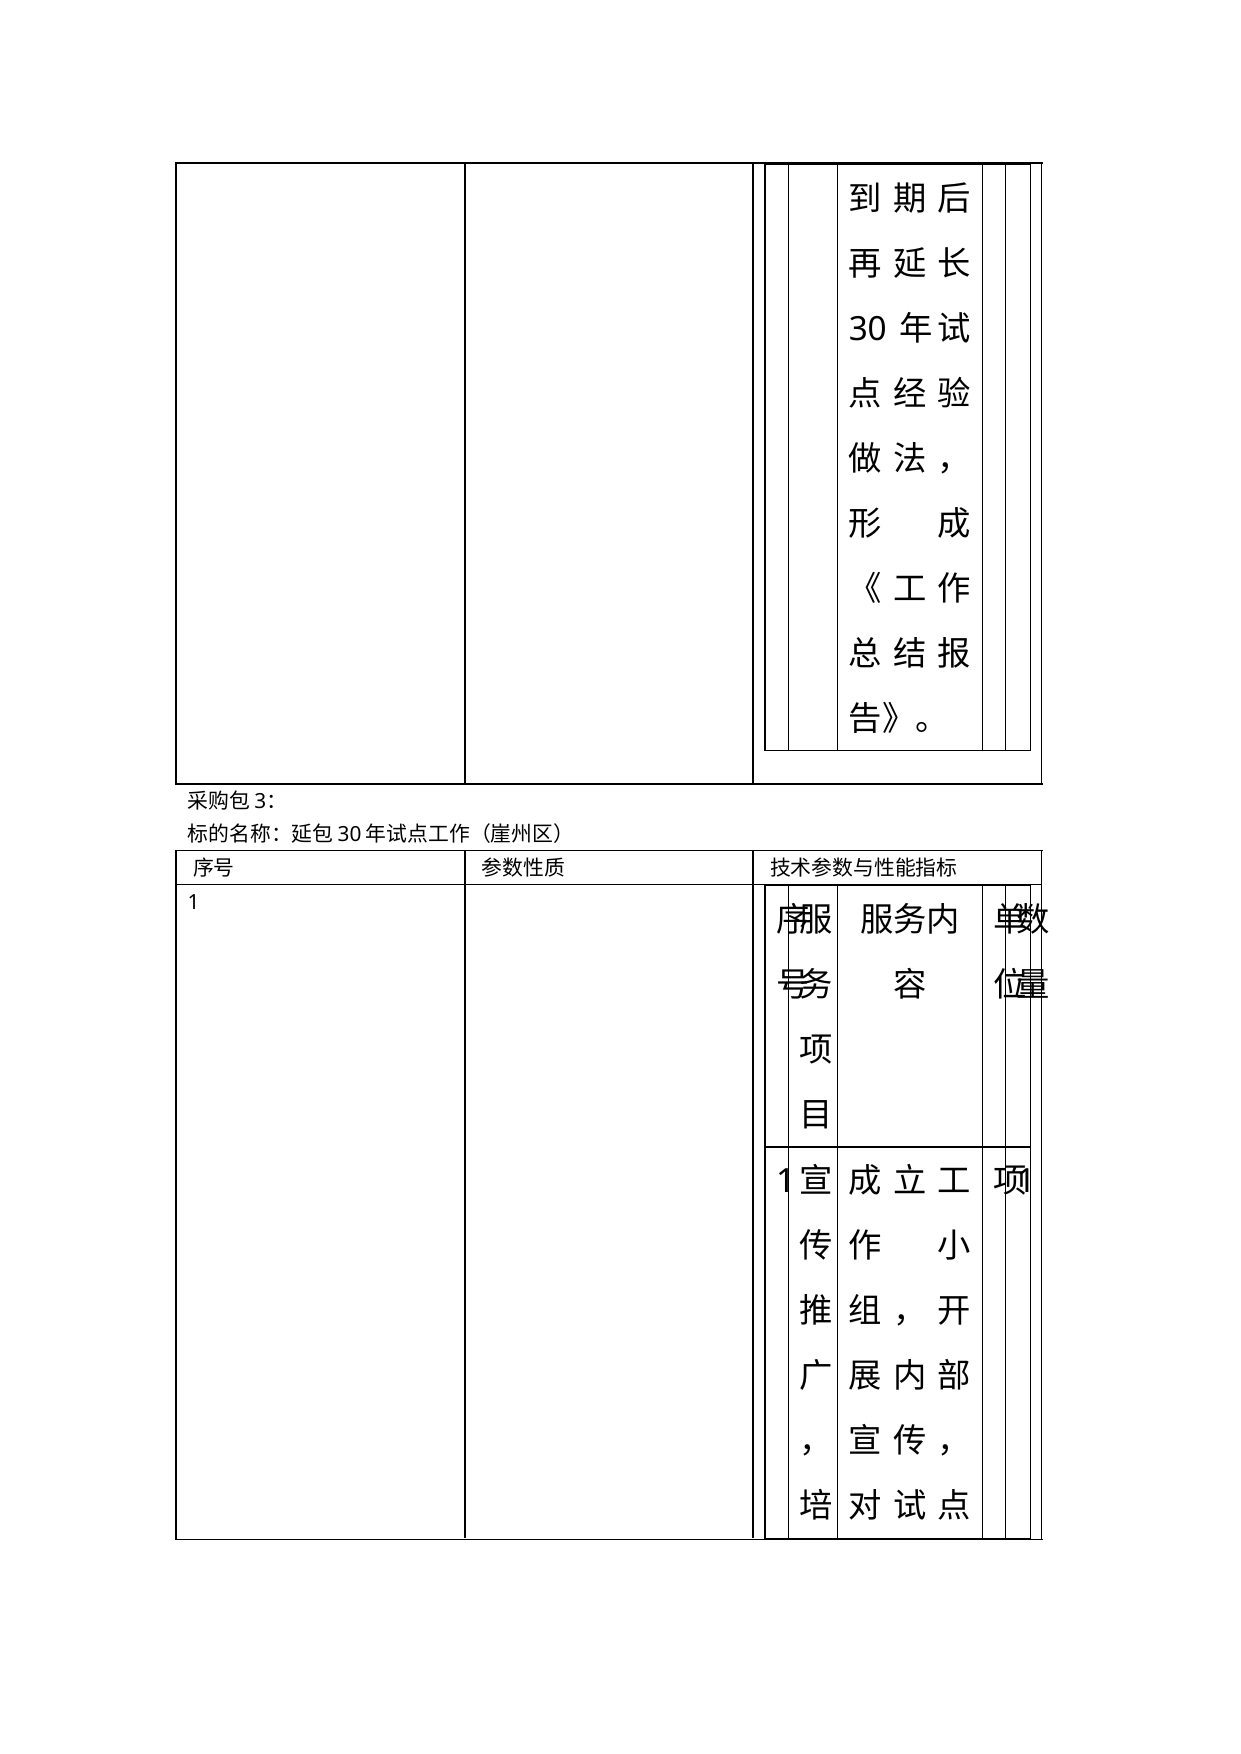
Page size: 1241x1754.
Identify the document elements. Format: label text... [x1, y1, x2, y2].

table_cell 1 [177, 164, 464, 783]
table_cell [838, 886, 982, 1146]
table_cell [754, 164, 1041, 783]
table_cell [789, 1148, 837, 1538]
table_cell 1 [177, 885, 464, 1538]
table_cell [983, 886, 1005, 1146]
table_cell [1006, 997, 1030, 1146]
table_cell [838, 1148, 982, 1538]
table_cell [1031, 885, 1041, 931]
table_cell [1006, 1148, 1030, 1538]
table_cell [1006, 928, 1030, 974]
table_cell [466, 885, 752, 1538]
table_cell [766, 1148, 788, 1538]
table_cell [466, 164, 752, 783]
table_cell [1031, 998, 1041, 1538]
table_header 技术参数与性能指标 [754, 851, 1041, 884]
table_header 参数性质 [466, 851, 752, 884]
table_header 序号 [177, 851, 464, 884]
text 标的名称：延包30年试点工作（崖州区） [187, 817, 1053, 850]
text 采购包3： [187, 785, 1053, 817]
table_cell [1031, 927, 1041, 969]
table_cell [766, 886, 788, 1146]
table_cell [789, 886, 837, 1146]
table_cell [1006, 977, 1030, 995]
table_cell [1006, 886, 1030, 909]
table_cell [754, 885, 764, 1538]
table_cell [983, 1148, 1005, 1538]
